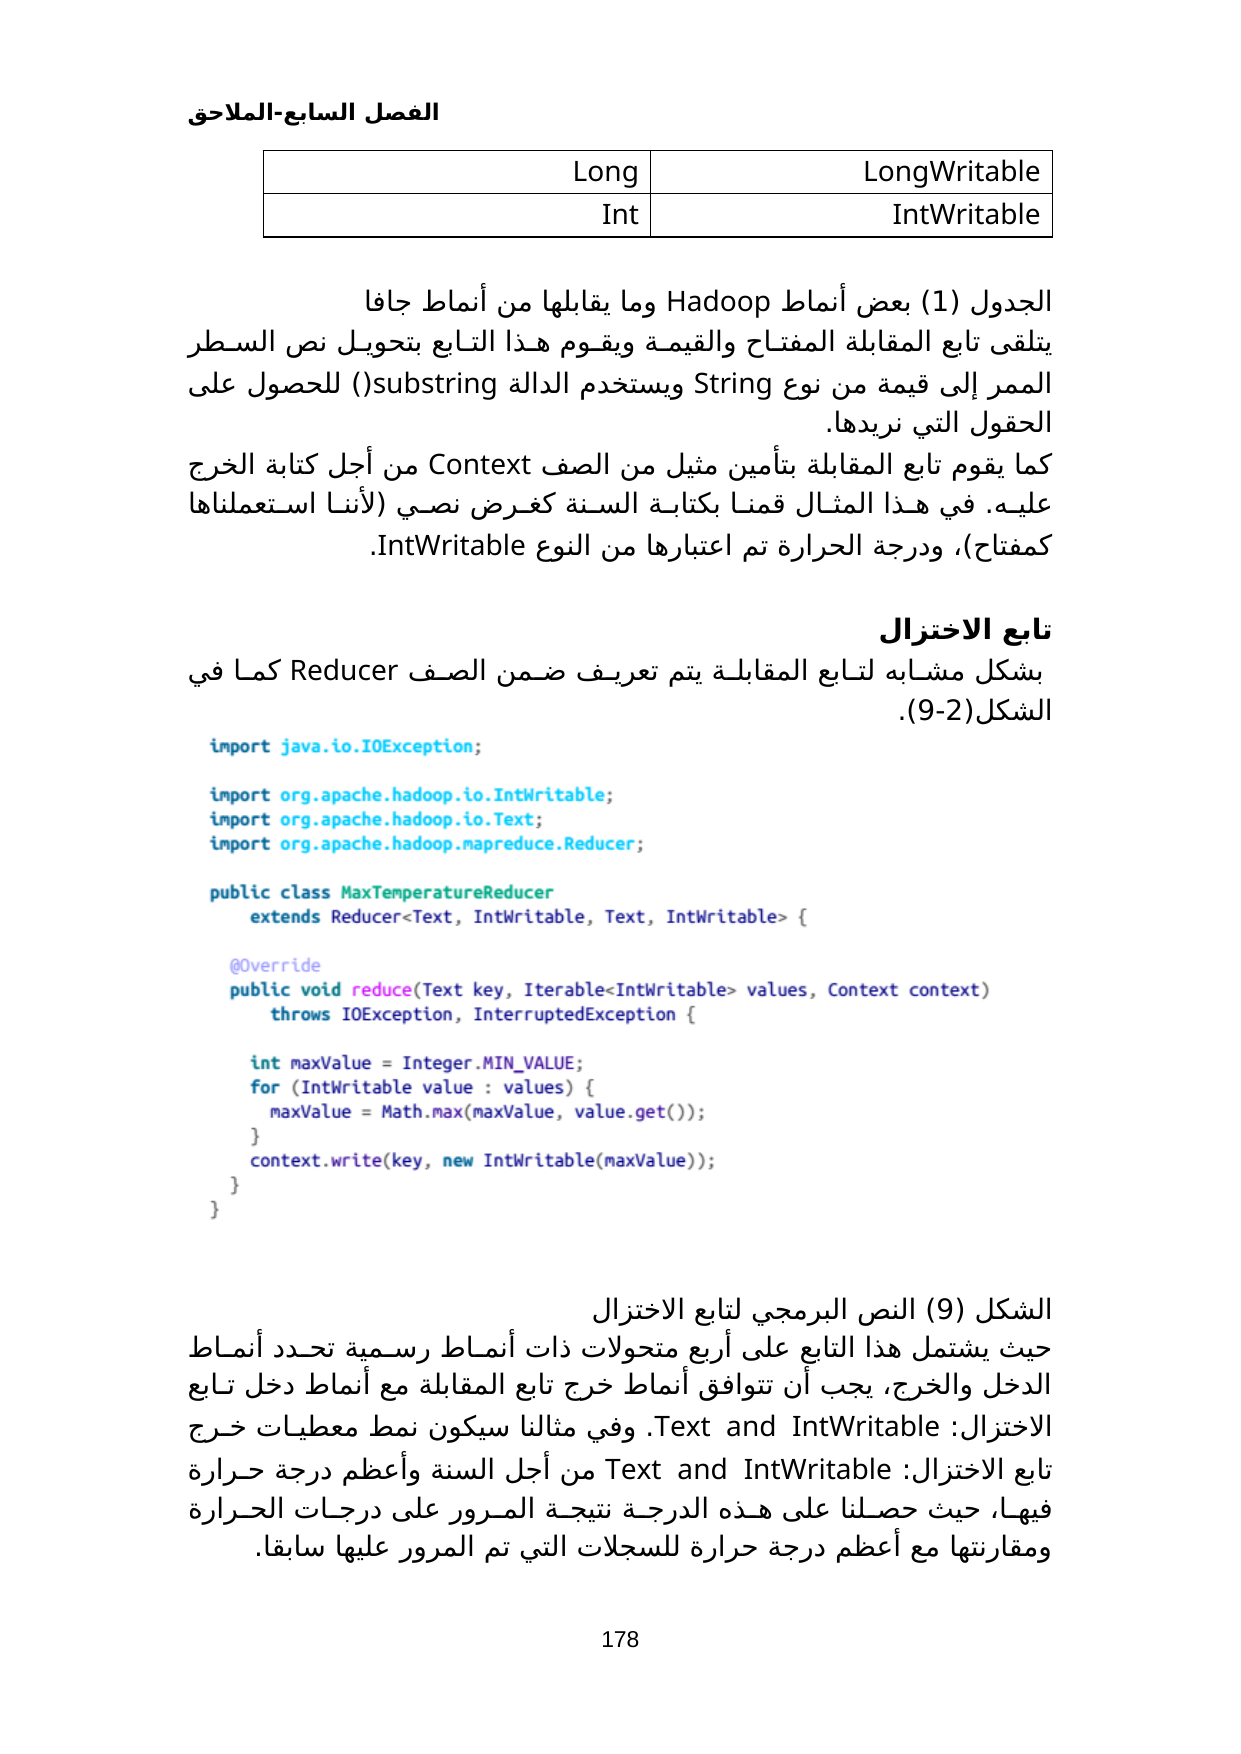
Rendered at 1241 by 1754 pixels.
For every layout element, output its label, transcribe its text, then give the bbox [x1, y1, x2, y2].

table_cell Long [264, 151, 650, 193]
list الشكل (9) النص البرمجي لتابع الاختزال [187, 1293, 1053, 1326]
list حيث يشتمل هذا التابع على أربع متحولات ذات أنماط رسمية تحدد أنماط الدخل والخرج، يجب أن تتوافق أنماط خرج تابع المقابلة مع أنماط دخل تابع الاختزال: Text and IntWritable. وفي مثالنا سيكون نمط معطيات خرج تابع الاختزال: Text and IntWritable من أجل السنة وأعظم درجة حرارة فيها، حيث حصلنا على هذه الدرجة نتيجة المرور على درجات الحرارة ومقارنتها مع أعظم درجة حرارة للسجلات التي تم المرور عليها سابقا. [187, 1331, 1053, 1563]
list الجدول (1) بعض أنماط Hadoop وما يقابلها من أنماط جافا [187, 282, 1053, 320]
list كما يقوم تابع المقابلة بتأمين مثيل من الصف Context من أجل كتابة الخرج عليه. في هذا المثال قمنا بكتابة السنة كغرض نصي (لأننا استعملناها كمفتاح)، ودرجة الحرارة تم اعتبارها من النوع IntWritable. [187, 444, 1053, 563]
table_cell LongWritable [651, 151, 1052, 193]
table_cell Int [264, 194, 650, 236]
list بشكل مشابه لتابع المقابلة يتم تعريف ضمن الصف Reducer كما في الشكل(2-9). [187, 651, 1053, 727]
list تابع الاختزال [187, 613, 1053, 646]
picture [187, 731, 1053, 1290]
list يتلقى تابع المقابلة المفتاح والقيمة ويقوم هذا التابع بتحويل نص السطر الممر إلى قيمة من نوع String ويستخدم الدالة substring() للحصول على الحقول التي نريدها. [187, 326, 1053, 439]
table_cell IntWritable [651, 194, 1052, 236]
